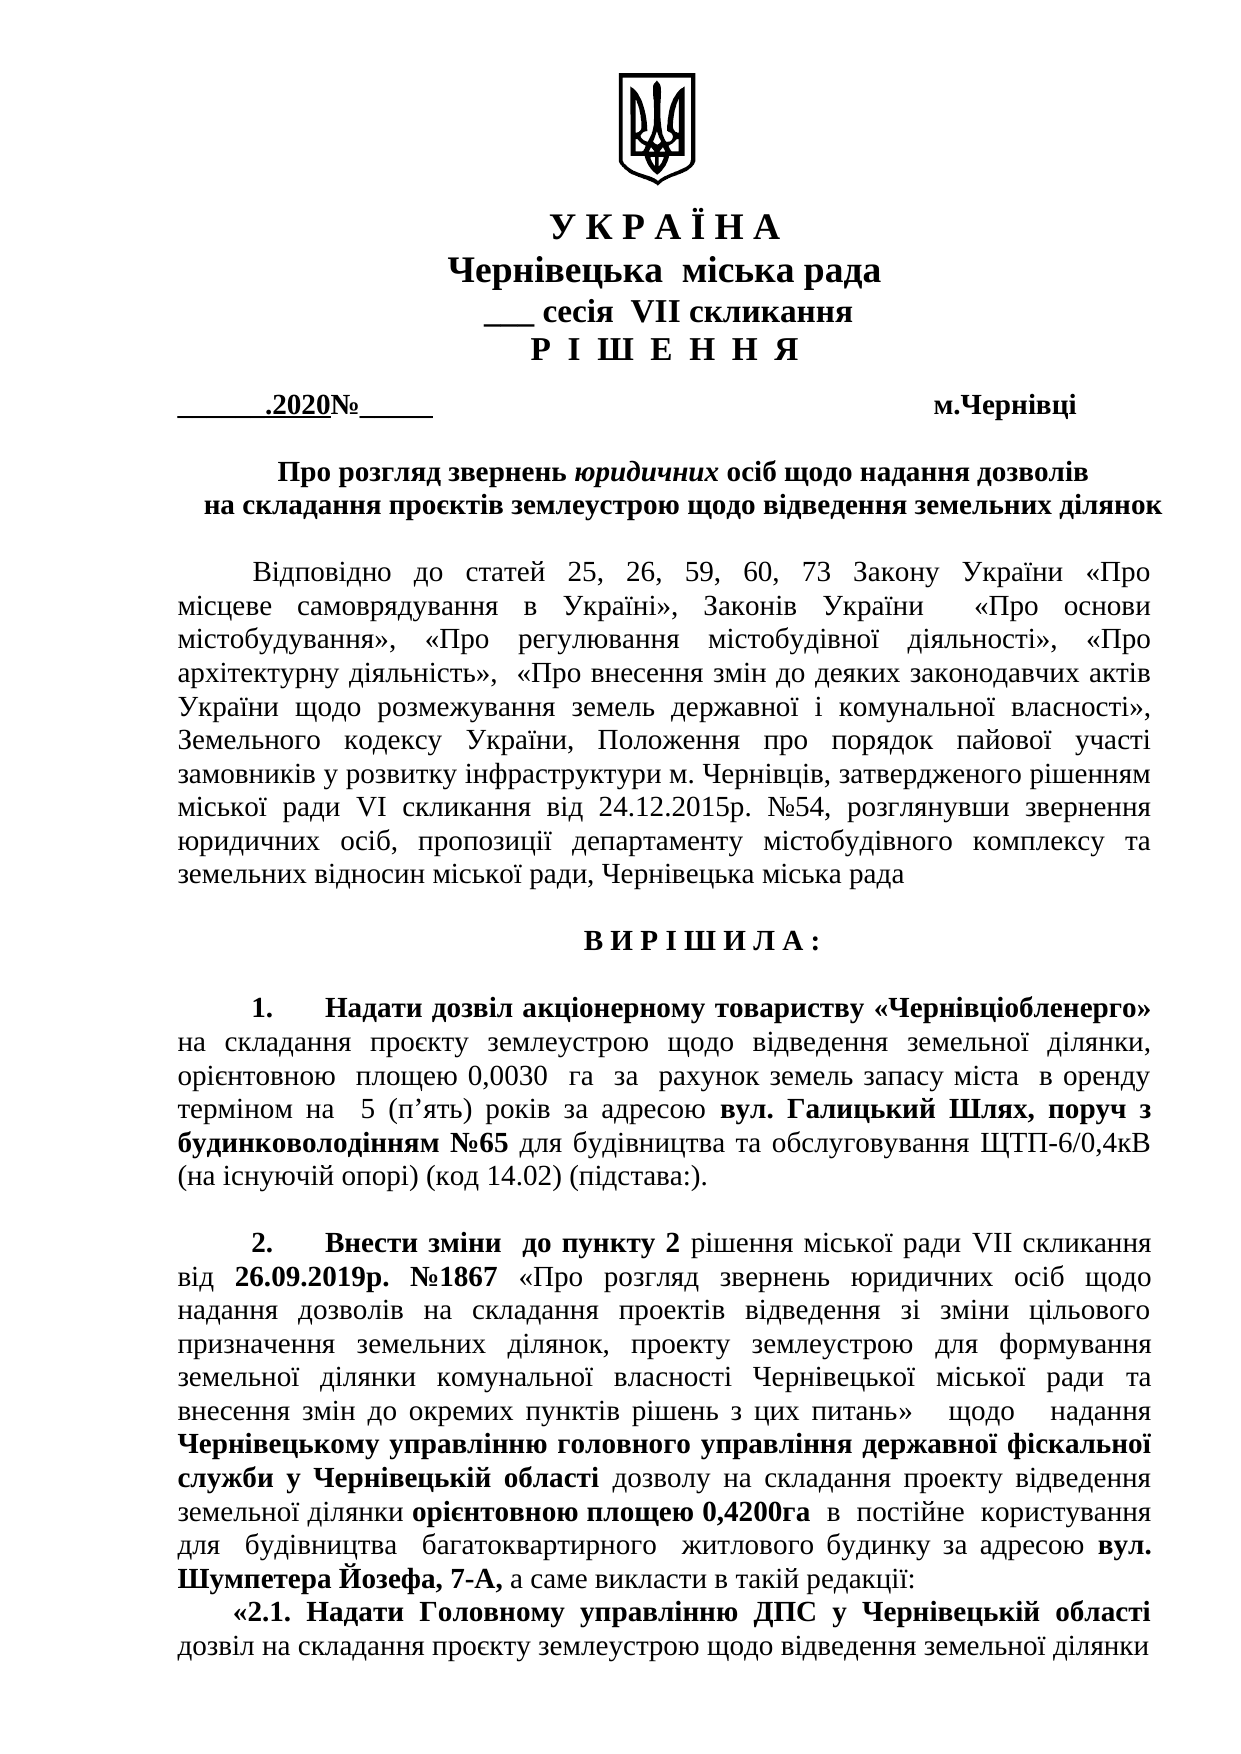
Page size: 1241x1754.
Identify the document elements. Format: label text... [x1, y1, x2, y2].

text ______.2020№_____ м.Чернівці [177, 387, 1152, 420]
text В И Р І Ш И Л А : [177, 923, 1152, 957]
text ___ сесія VІІ скликання [177, 291, 1152, 329]
list Внести зміни до пункту 2 рішення міської ради VIІ скликання від 26.09.2019р. №1867 «Про розгляд звернень юридичних осіб щодо надання дозволів на складання проектів відведення зі зміни цільового призначення земельних ділянок, проекту землеустрою для формування земельної ділянки комунальної власності Чернівецької міської ради та внесення змін до окремих пунктів рішень з цих питань» щодо надання Чернівецькому управлінню головного управління державної фіскальної служби у Чернівецькій області дозволу на складання проекту відведення земельної ділянки орієнтовною площею 0,4200га в постійне користування для будівництва багатоквартирного житлового будинку за адресою вул. Шумпетера Йозефа, 7-А, а саме викласти в такій редакції: [177, 1225, 1152, 1594]
list Надати дозвіл акціонерному товариству «Чернівціобленерго» на складання проєкту землеустрою щодо відведення земельної ділянки, орієнтовною площею 0,0030 га за рахунок земель запасу міста в оренду терміном на 5 (п’ять) років за адресою вул. Галицький Шлях, поруч з будинковолодінням №65 для будівництва та обслуговування ЩТП-6/0,4кВ (на існуючій опорі) (код 14.02) (підстава:). [177, 991, 1152, 1192]
text «2.1. Надати Головному управлінню ДПС у Чернівецькій області дозвіл на складання проєкту землеустрою щодо відведення земельної ділянки [177, 1594, 1152, 1661]
table_header Про розгляд звернень юридичних осіб щодо надання дозволів на складання проєктів землеустрою щодо відведення земельних ділянок [189, 454, 1178, 554]
text У К Р А Ї Н А [177, 205, 1152, 248]
text Відповідно до статей 25, 26, 59, 60, 73 Закону України «Про місцеве самоврядування в Україні», Законів України «Про основи містобудування», «Про регулювання містобудівної діяльності», «Про архітектурну діяльність», «Про внесення змін до деяких законодавчих актів України щодо розмежування земель державної і комунальної власності», Земельного кодексу України, Положення про порядок пайової участі замовників у розвитку інфраструктури м. Чернівців, затвердженого рішенням міської ради VI скликання від 24.12.2015р. №54, розглянувши звернення юридичних осіб, пропозиції департаменту містобудівного комплексу та земельних відносин міської ради, Чернівецька міська рада [177, 554, 1152, 890]
subtitle Р І Ш Е Н Н Я [177, 329, 1152, 368]
text Чернівецька міська рада [177, 248, 1152, 291]
